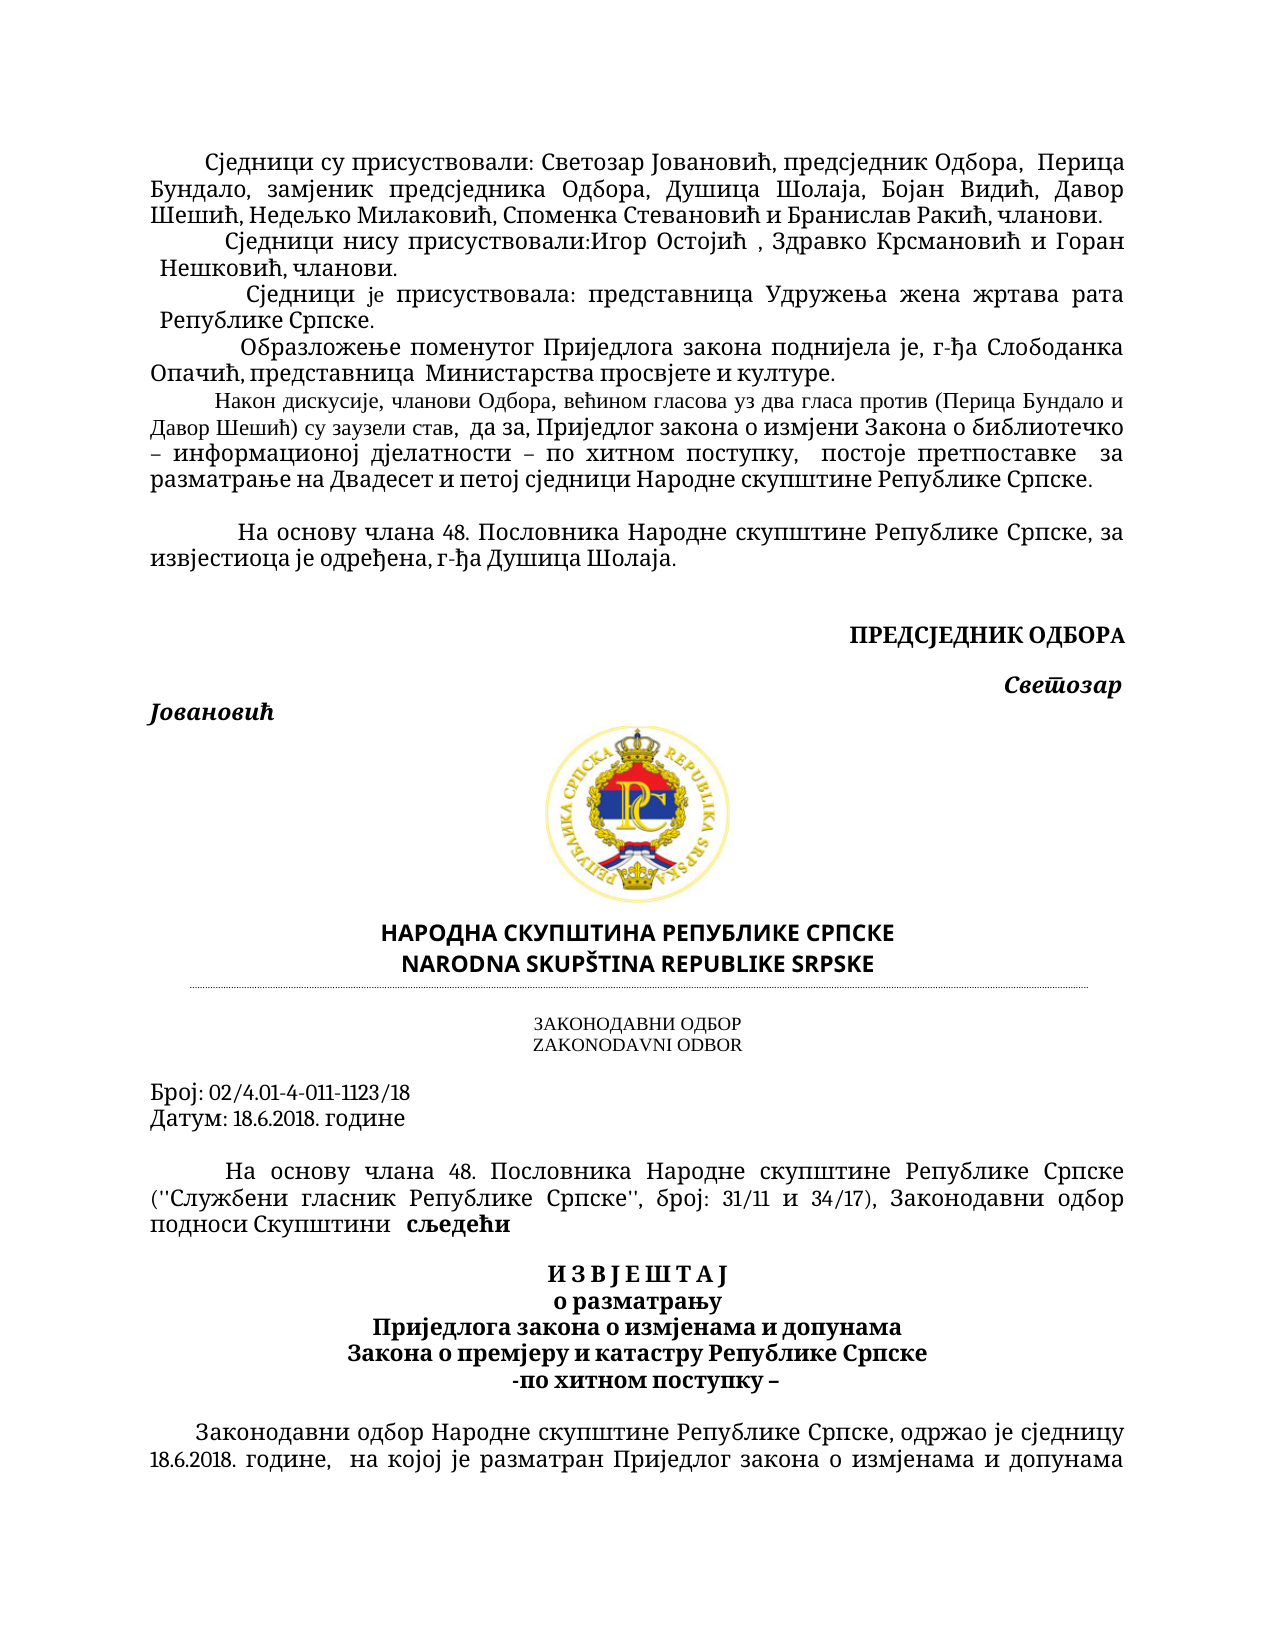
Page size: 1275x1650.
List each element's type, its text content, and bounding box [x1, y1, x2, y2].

text Сједници je присуствовала: представница Удружења жена жртава рата Републике Српске. [159, 282, 1125, 334]
text Након дискусије, чланови Одбора, већином гласова уз два гласа против (Перица Бундало и Давор Шешић) су заузели став, да за, Приједлог закона о измјени Закона о библиотечко – информационој дјелатности – по хитном поступку, постоје претпоставке за разматрање на Двадесет и петој сједници Народне скупштине Републике Српске. [150, 387, 1125, 493]
text НАРОДНА СКУПШТИНА РЕПУБЛИКЕ СРПСКЕ [150, 917, 1125, 948]
text На основу члана 48. Пословника Народне скупштине Републике Српске (''Службени гласник Републике Српске'', број: 31/11 и 34/17), Законодавни одбор подноси Скупштини сљедећи [150, 1159, 1125, 1238]
text Образложење поменутог Приједлога закона поднијела је, г-ђа Слободанка Опачић, представница Министарства просвјете и културе. [150, 334, 1125, 387]
text NARODNA SKUPŠTINA REPUBLIKE SRPSKE [150, 948, 1125, 979]
text Број: 02/4.01-4-011-1123/18 [150, 1080, 1125, 1106]
text ПРЕДСЈЕДНИК ОДБОРA [150, 599, 1125, 649]
text И З В Ј Е Ш Т А Ј [150, 1262, 1125, 1288]
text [150, 1420, 1125, 1473]
text Сједници су присуствовали: Светозар Јовановић, предсједник Одбора, Перица Бундало, замјеник предсједника Одбора, Душица Шолаја, Бојан Видић, Давор Шешић, Недељко Милаковић, Споменка Стевановић и Бранислав Ракић, чланови. [150, 150, 1125, 229]
text Сједници нису присуствовали:Игор Остојић , Здравко Крсмановић и Горан Нешковић, чланови. [159, 229, 1125, 282]
text ЗАКОНОДАВНИ ОДБОР [150, 1013, 1125, 1034]
text Приједлога закона о измјенама и допунама [150, 1315, 1125, 1341]
text Закона о премјеру и катастру Републике Српске [150, 1341, 1125, 1367]
text На основу члана 48. Пословника Народне скупштине Републике Српске, за извјестиоца је одређена, г-ђа Душица Шолаја. [150, 520, 1125, 572]
text ZAKONODAVNI ODBOR [150, 1034, 1125, 1056]
text Датум: 18.6.2018. године [150, 1106, 1125, 1133]
text -по хитном поступку – [150, 1367, 1125, 1394]
text Светозар Јовановић [150, 673, 1125, 726]
text о разматрању [150, 1288, 1125, 1315]
